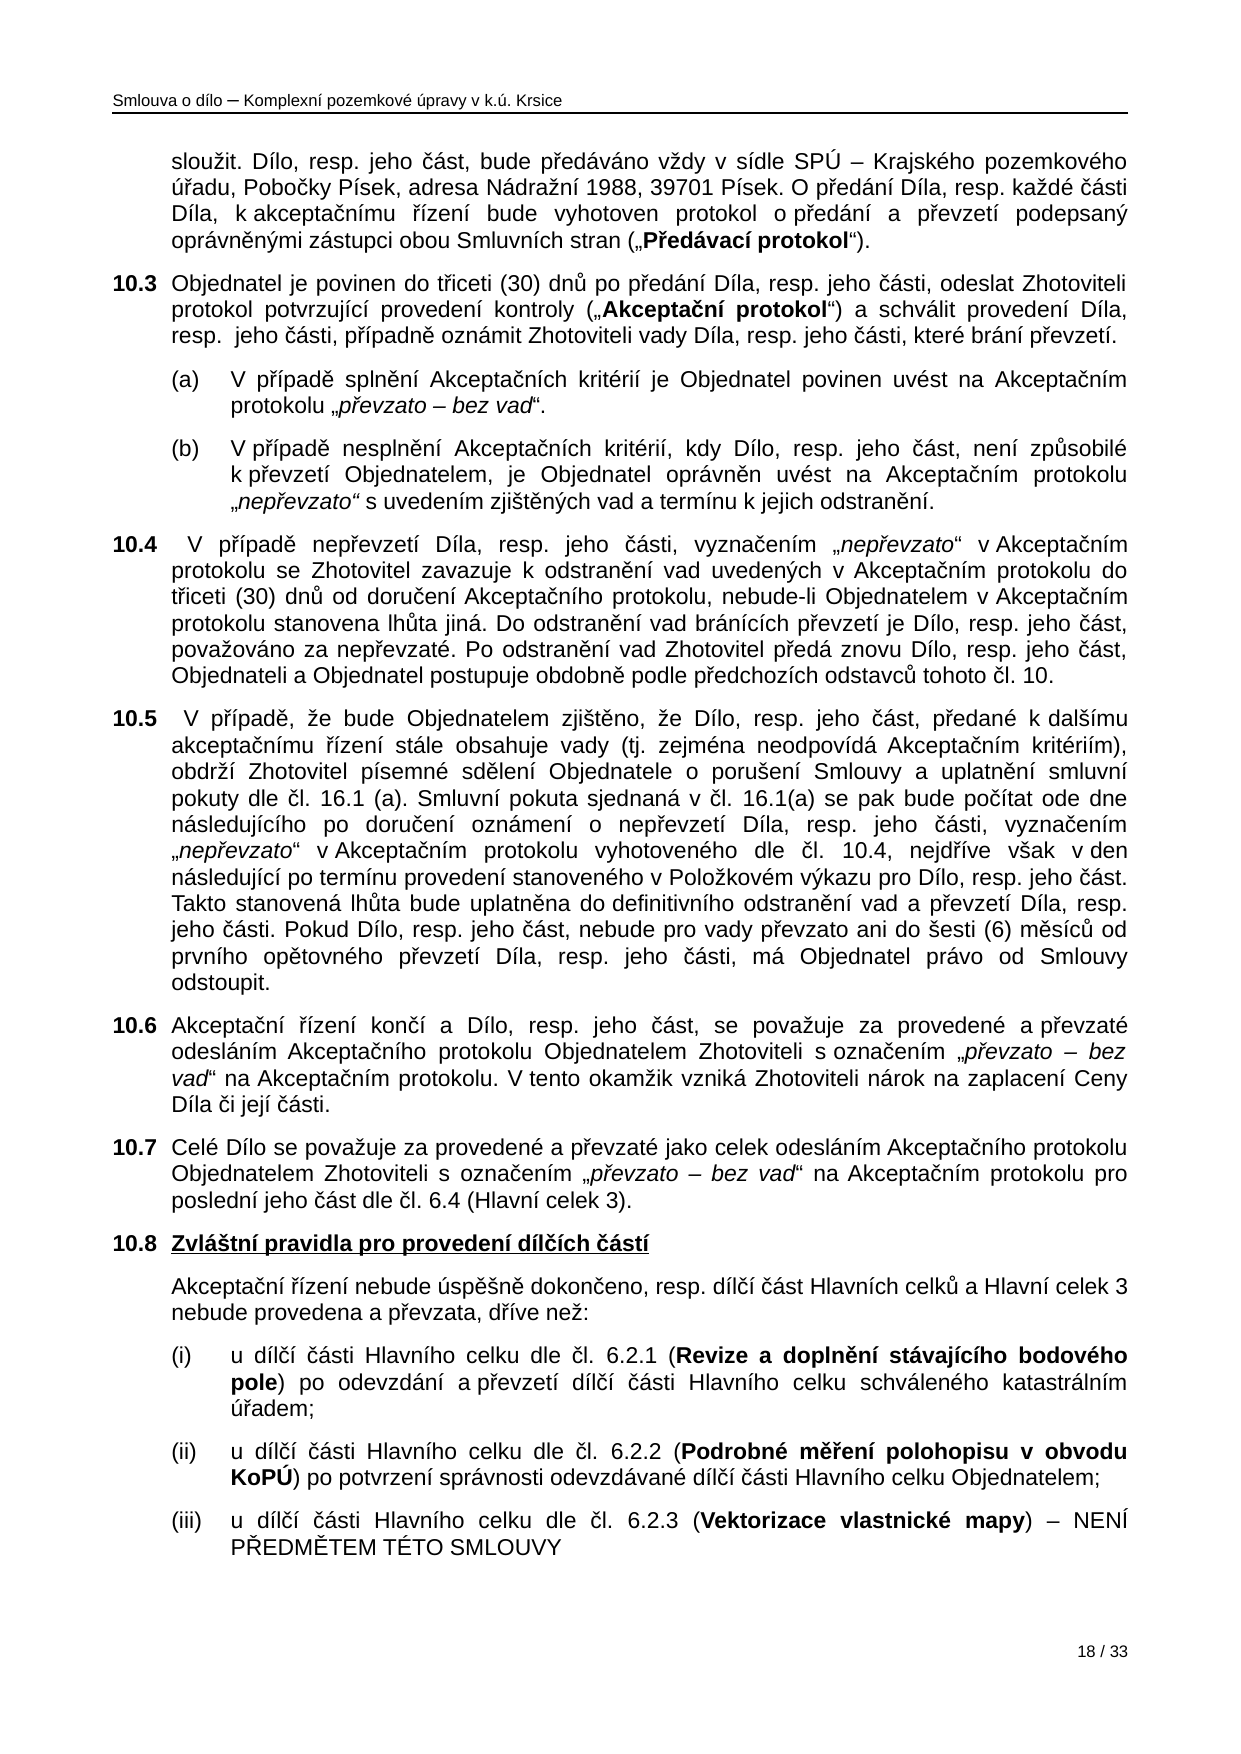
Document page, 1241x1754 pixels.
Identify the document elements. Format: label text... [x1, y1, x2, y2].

text Akceptační řízení končí a Dílo, resp. jeho část, se považuje za provedené a převzaté odesláním Akceptačního protokolu Objednatelem Zhotoviteli s označením „převzato – bez vad“ na Akceptačním protokolu. V tento okamžik vzniká Zhotoviteli nárok na zaplacení Ceny Díla či její části. [112, 1012, 1128, 1117]
text Objednatel je povinen do třiceti (30) dnů po předání Díla, resp. jeho části, odeslat Zhotoviteli protokol potvrzující provedení kontroly („Akceptační protokol“) a schválit provedení Díla, resp. jeho části, případně oznámit Zhotoviteli vady Díla, resp. jeho části, které brání převzetí. [112, 270, 1128, 349]
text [112, 148, 1128, 253]
text V případě, že bude Objednatelem zjištěno, že Dílo, resp. jeho část, předané k dalšímu akceptačnímu řízení stále obsahuje vady (tj. zejména neodpovídá Akceptačním kritériím), obdrží Zhotovitel písemné sdělení Objednatele o porušení Smlouvy a uplatnění smluvní pokuty dle čl. 16.1 (a). Smluvní pokuta sjednaná v čl. 16.1(a) se pak bude počítat ode dne následujícího po doručení oznámení o nepřevzetí Díla, resp. jeho části, vyznačením „nepřevzato“ v Akceptačním protokolu vyhotoveného dle čl. 10.4, nejdříve však v den následující po termínu provedení stanoveného v Položkovém výkazu pro Dílo, resp. jeho část. Takto stanovená lhůta bude uplatněna do definitivního odstranění vad a převzetí Díla, resp. jeho části. Pokud Dílo, resp. jeho část, nebude pro vady převzato ani do šesti (6) měsíců od prvního opětovného převzetí Díla, resp. jeho části, má Objednatel právo od Smlouvy odstoupit. [112, 705, 1128, 995]
text Zvláštní pravidla pro provedení dílčích částí [112, 1230, 1128, 1256]
list u dílčí části Hlavního celku dle čl. 6.2.2 (Podrobné měření polohopisu v obvodu KoPÚ) po potvrzení správnosti odevzdávané dílčí části Hlavního celku Objednatelem; [171, 1438, 1128, 1491]
list Akceptační řízení nebude úspěšně dokončeno, resp. dílčí část Hlavních celků a Hlavní celek 3 nebude provedena a převzata, dříve než: [171, 1273, 1128, 1326]
list V případě splnění Akceptačních kritérií je Objednatel povinen uvést na Akceptačním protokolu „převzato – bez vad“. [171, 366, 1128, 418]
list V případě nesplnění Akceptačních kritérií, kdy Dílo, resp. jeho část, není způsobilé k převzetí Objednatelem, je Objednatel oprávněn uvést na Akceptačním protokolu „nepřevzato“ s uvedením zjištěných vad a termínu k jejich odstranění. [171, 435, 1128, 514]
text V případě nepřevzetí Díla, resp. jeho části, vyznačením „nepřevzato“ v Akceptačním protokolu se Zhotovitel zavazuje k odstranění vad uvedených v Akceptačním protokolu do třiceti (30) dnů od doručení Akceptačního protokolu, nebude-li Objednatelem v Akceptačním protokolu stanovena lhůta jiná. Do odstranění vad bránících převzetí je Dílo, resp. jeho část, považováno za nepřevzaté. Po odstranění vad Zhotovitel předá znovu Dílo, resp. jeho část, Objednateli a Objednatel postupuje obdobně podle předchozích odstavců tohoto čl. 10. [112, 531, 1128, 689]
list u dílčí části Hlavního celku dle čl. 6.2.3 (Vektorizace vlastnické mapy) – NENÍ PŘEDMĚTEM TÉTO SMLOUVY [171, 1507, 1128, 1560]
list u dílčí části Hlavního celku dle čl. 6.2.1 (Revize a doplnění stávajícího bodového pole) po odevzdání a převzetí dílčí části Hlavního celku schváleného katastrálním úřadem; [171, 1342, 1128, 1421]
text Celé Dílo se považuje za provedené a převzaté jako celek odesláním Akceptačního protokolu Objednatelem Zhotoviteli s označením „převzato – bez vad“ na Akceptačním protokolu pro poslední jeho část dle čl. 6.4 (Hlavní celek 3). [112, 1134, 1128, 1213]
